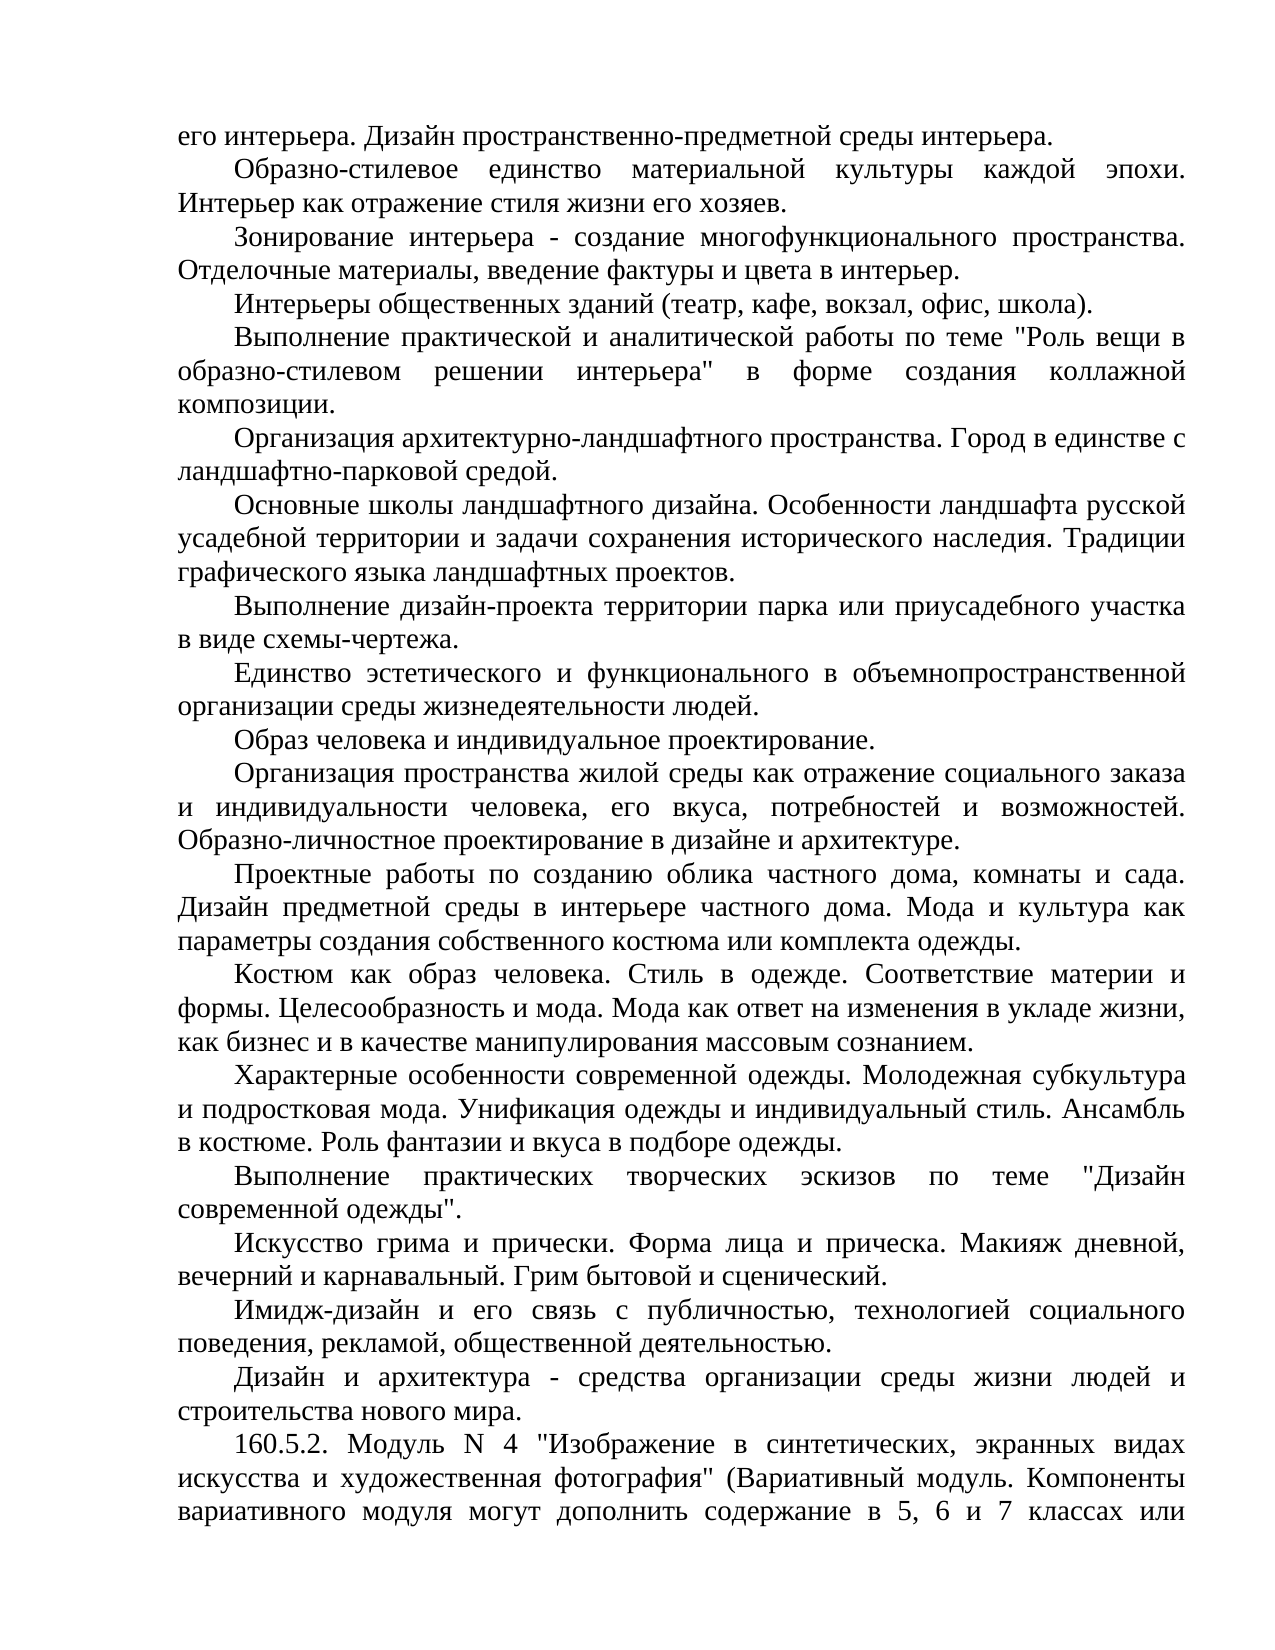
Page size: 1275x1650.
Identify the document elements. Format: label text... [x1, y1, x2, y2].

text Образно-стилевое единство материальной культуры каждой эпохи. Интерьер как отражение стиля жизни его хозяев. [177, 152, 1186, 219]
text Выполнение дизайн-проекта территории парка или приусадебного участка в виде схемы-чертежа. [177, 588, 1186, 655]
text Образ человека и индивидуальное проектирование. [177, 722, 1186, 755]
text Имидж-дизайн и его связь с публичностью, технологией социального поведения, рекламой, общественной деятельностью. [177, 1292, 1186, 1359]
text Организация архитектурно-ландшафтного пространства. Город в единстве с ландшафтно-парковой средой. [177, 420, 1186, 487]
text Организация пространства жилой среды как отражение социального заказа и индивидуальности человека, его вкуса, потребностей и возможностей. Образно-личностное проектирование в дизайне и архитектуре. [177, 755, 1186, 856]
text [177, 118, 1186, 152]
text Выполнение практических творческих эскизов по теме "Дизайн современной одежды". [177, 1158, 1186, 1225]
text Основные школы ландшафтного дизайна. Особенности ландшафта русской усадебной территории и задачи сохранения исторического наследия. Традиции графического языка ландшафтных проектов. [177, 487, 1186, 588]
text Костюм как образ человека. Стиль в одежде. Соответствие материи и формы. Целесообразность и мода. Мода как ответ на изменения в укладе жизни, как бизнес и в качестве манипулирования массовым сознанием. [177, 957, 1186, 1057]
text Проектные работы по созданию облика частного дома, комнаты и сада. Дизайн предметной среды в интерьере частного дома. Мода и культура как параметры создания собственного костюма или комплекта одежды. [177, 856, 1186, 957]
text Выполнение практической и аналитической работы по теме "Роль вещи в образно-стилевом решении интерьера" в форме создания коллажной композиции. [177, 319, 1186, 420]
text Единство эстетического и функционального в объемнопространственной организации среды жизнедеятельности людей. [177, 655, 1186, 722]
text Зонирование интерьера - создание многофункционального пространства. Отделочные материалы, введение фактуры и цвета в интерьер. [177, 219, 1186, 286]
text Интерьеры общественных зданий (театр, кафе, вокзал, офис, школа). [177, 286, 1186, 319]
text Искусство грима и прически. Форма лица и прическа. Макияж дневной, вечерний и карнавальный. Грим бытовой и сценический. [177, 1225, 1186, 1292]
text Характерные особенности современной одежды. Молодежная субкультура и подростковая мода. Унификация одежды и индивидуальный стиль. Ансамбль в костюме. Роль фантазии и вкуса в подборе одежды. [177, 1057, 1186, 1158]
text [177, 1426, 1186, 1527]
text Дизайн и архитектура - средства организации среды жизни людей и строительства нового мира. [177, 1359, 1186, 1426]
